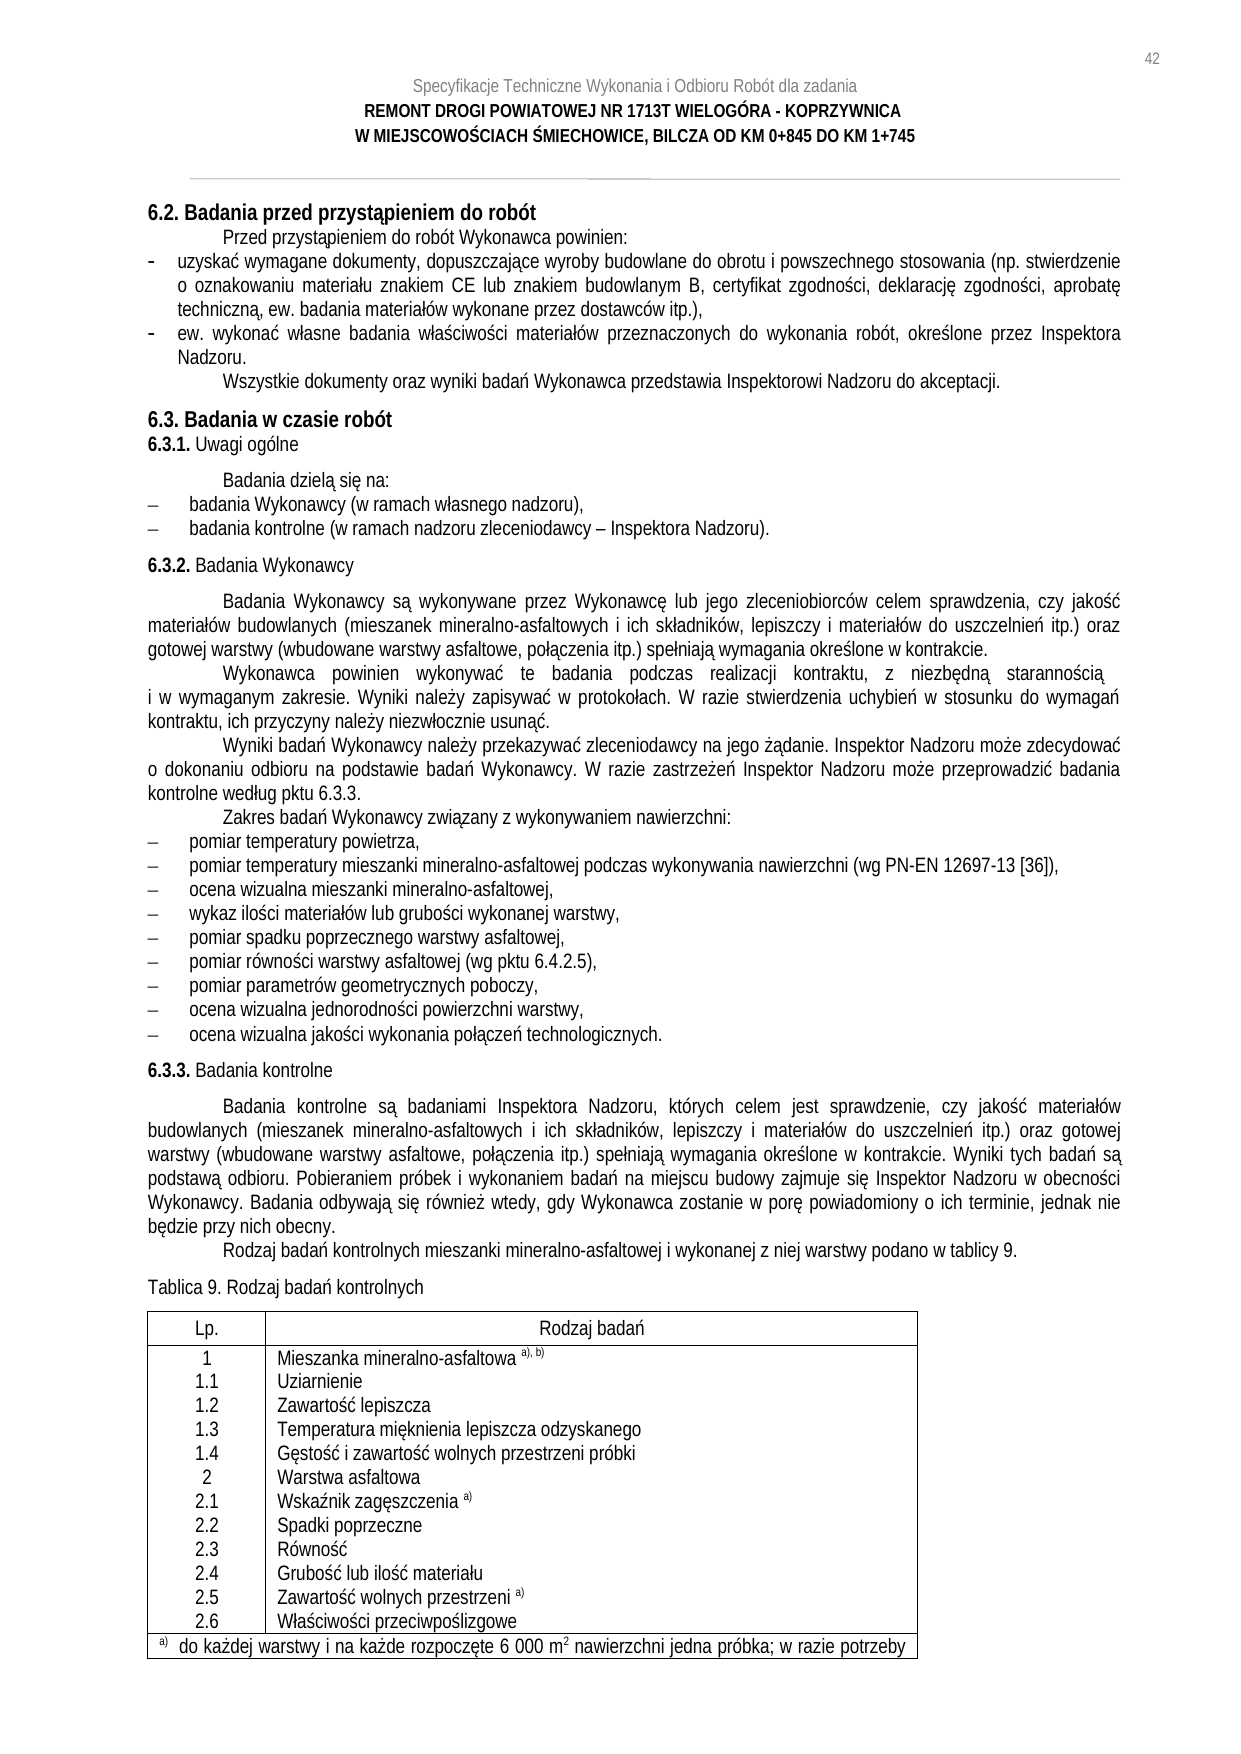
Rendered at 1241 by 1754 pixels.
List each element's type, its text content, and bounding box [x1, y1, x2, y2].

text Przed przystąpieniem do robót Wykonawca powinien: [148, 225, 1122, 249]
subtitle 6.3. Badania w czasie robót [148, 406, 1122, 432]
list badania kontrolne (w ramach nadzoru zleceniodawcy – Inspektora Nadzoru). [148, 516, 1122, 540]
table_cell 1 1.1 1.2 1.3 1.4 2 2.1 2.2 2.3 2.4 2.5 2.6 [148, 1346, 265, 1633]
text Wykonawca powinien wykonywać te badania podczas realizacji kontraktu, z niezbędną starannością i w wymaganym zakresie. Wyniki należy zapisywać w protokołach. W razie stwierdzenia uchybień w stosunku do wymagań kontraktu, ich przyczyny należy niezwłocznie usunąć. [148, 661, 1122, 733]
list pomiar spadku poprzecznego warstwy asfaltowej, [148, 925, 1122, 949]
text 6.3.2. Badania Wykonawcy [148, 553, 1122, 577]
text Wyniki badań Wykonawcy należy przekazywać zleceniodawcy na jego żądanie. Inspektor Nadzoru może zdecydować o dokonaniu odbioru na podstawie badań Wykonawcy. W razie zastrzeżeń Inspektor Nadzoru może przeprowadzić badania kontrolne według pktu 6.3.3. [148, 733, 1122, 805]
list wykaz ilości materiałów lub grubości wykonanej warstwy, [148, 901, 1122, 925]
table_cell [148, 1634, 917, 1658]
text 6.3.1. Uwagi ogólne [148, 432, 1122, 456]
table_header Lp. [148, 1312, 265, 1344]
text 6.3.3. Badania kontrolne [148, 1058, 1122, 1082]
list badania Wykonawcy (w ramach własnego nadzoru), [148, 492, 1122, 516]
text Badania kontrolne są badaniami Inspektora Nadzoru, których celem jest sprawdzenie, czy jakość materiałów budowlanych (mieszanek mineralno-asfaltowych i ich składników, lepiszczy i materiałów do uszczelnień itp.) oraz gotowej warstwy (wbudowane warstwy asfaltowe, połączenia itp.) spełniają wymagania określone w kontrakcie. Wyniki tych badań są podstawą odbioru. Pobieraniem próbek i wykonaniem badań na miejscu budowy zajmuje się Inspektor Nadzoru w obecności Wykonawcy. Badania odbywają się również wtedy, gdy Wykonawca zostanie w porę powiadomiony o ich terminie, jednak nie będzie przy nich obecny. [148, 1094, 1122, 1238]
list uzyskać wymagane dokumenty, dopuszczające wyroby budowlane do obrotu i powszechnego stosowania (np. stwierdzenie o oznakowaniu materiału znakiem CE lub znakiem budowlanym B, certyfikat zgodności, deklarację zgodności, aprobatę techniczną, ew. badania materiałów wykonane przez dostawców itp.), [148, 249, 1122, 321]
list pomiar temperatury powietrza, [148, 829, 1122, 853]
list ocena wizualna jakości wykonania połączeń technologicznych. [148, 1021, 1122, 1046]
text Wszystkie dokumenty oraz wyniki badań Wykonawca przedstawia Inspektorowi Nadzoru do akceptacji. [148, 369, 1122, 393]
list pomiar parametrów geometrycznych poboczy, [148, 973, 1122, 997]
list ocena wizualna jednorodności powierzchni warstwy, [148, 997, 1122, 1021]
table_header Rodzaj badań [266, 1312, 917, 1344]
text Badania Wykonawcy są wykonywane przez Wykonawcę lub jego zleceniobiorców celem sprawdzenia, czy jakość materiałów budowlanych (mieszanek mineralno-asfaltowych i ich składników, lepiszczy i materiałów do uszczelnień itp.) oraz gotowej warstwy (wbudowane warstwy asfaltowe, połączenia itp.) spełniają wymagania określone w kontrakcie. [148, 589, 1122, 661]
list pomiar równości warstwy asfaltowej (wg pktu 6.4.2.5), [148, 949, 1122, 973]
text Tablica 9. Rodzaj badań kontrolnych [148, 1275, 1122, 1299]
text Badania dzielą się na: [148, 468, 1122, 492]
list ew. wykonać własne badania właściwości materiałów przeznaczonych do wykonania robót, określone przez Inspektora Nadzoru. [148, 321, 1122, 369]
text Rodzaj badań kontrolnych mieszanki mineralno-asfaltowej i wykonanej z niej warstwy podano w tablicy 9. [148, 1238, 1122, 1262]
list pomiar temperatury mieszanki mineralno-asfaltowej podczas wykonywania nawierzchni (wg PN-EN 12697-13 [36]), [148, 853, 1122, 877]
list ocena wizualna mieszanki mineralno-asfaltowej, [148, 877, 1122, 901]
text Zakres badań Wykonawcy związany z wykonywaniem nawierzchni: [148, 805, 1122, 829]
subtitle 6.2. Badania przed przystąpieniem do robót [148, 199, 1122, 225]
table_cell Mieszanka mineralno-asfaltowa a), b) Uziarnienie Zawartość lepiszcza Temperatura mięknienia lepiszcza odzyskanego Gęstość i zawartość wolnych przestrzeni próbki Warstwa asfaltowa Wskaźnik zagęszczenia a) Spadki poprzeczne Równość Grubość lub ilość materiału Zawartość wolnych przestrzeni a) Właściwości przeciwpoślizgowe [266, 1346, 917, 1633]
